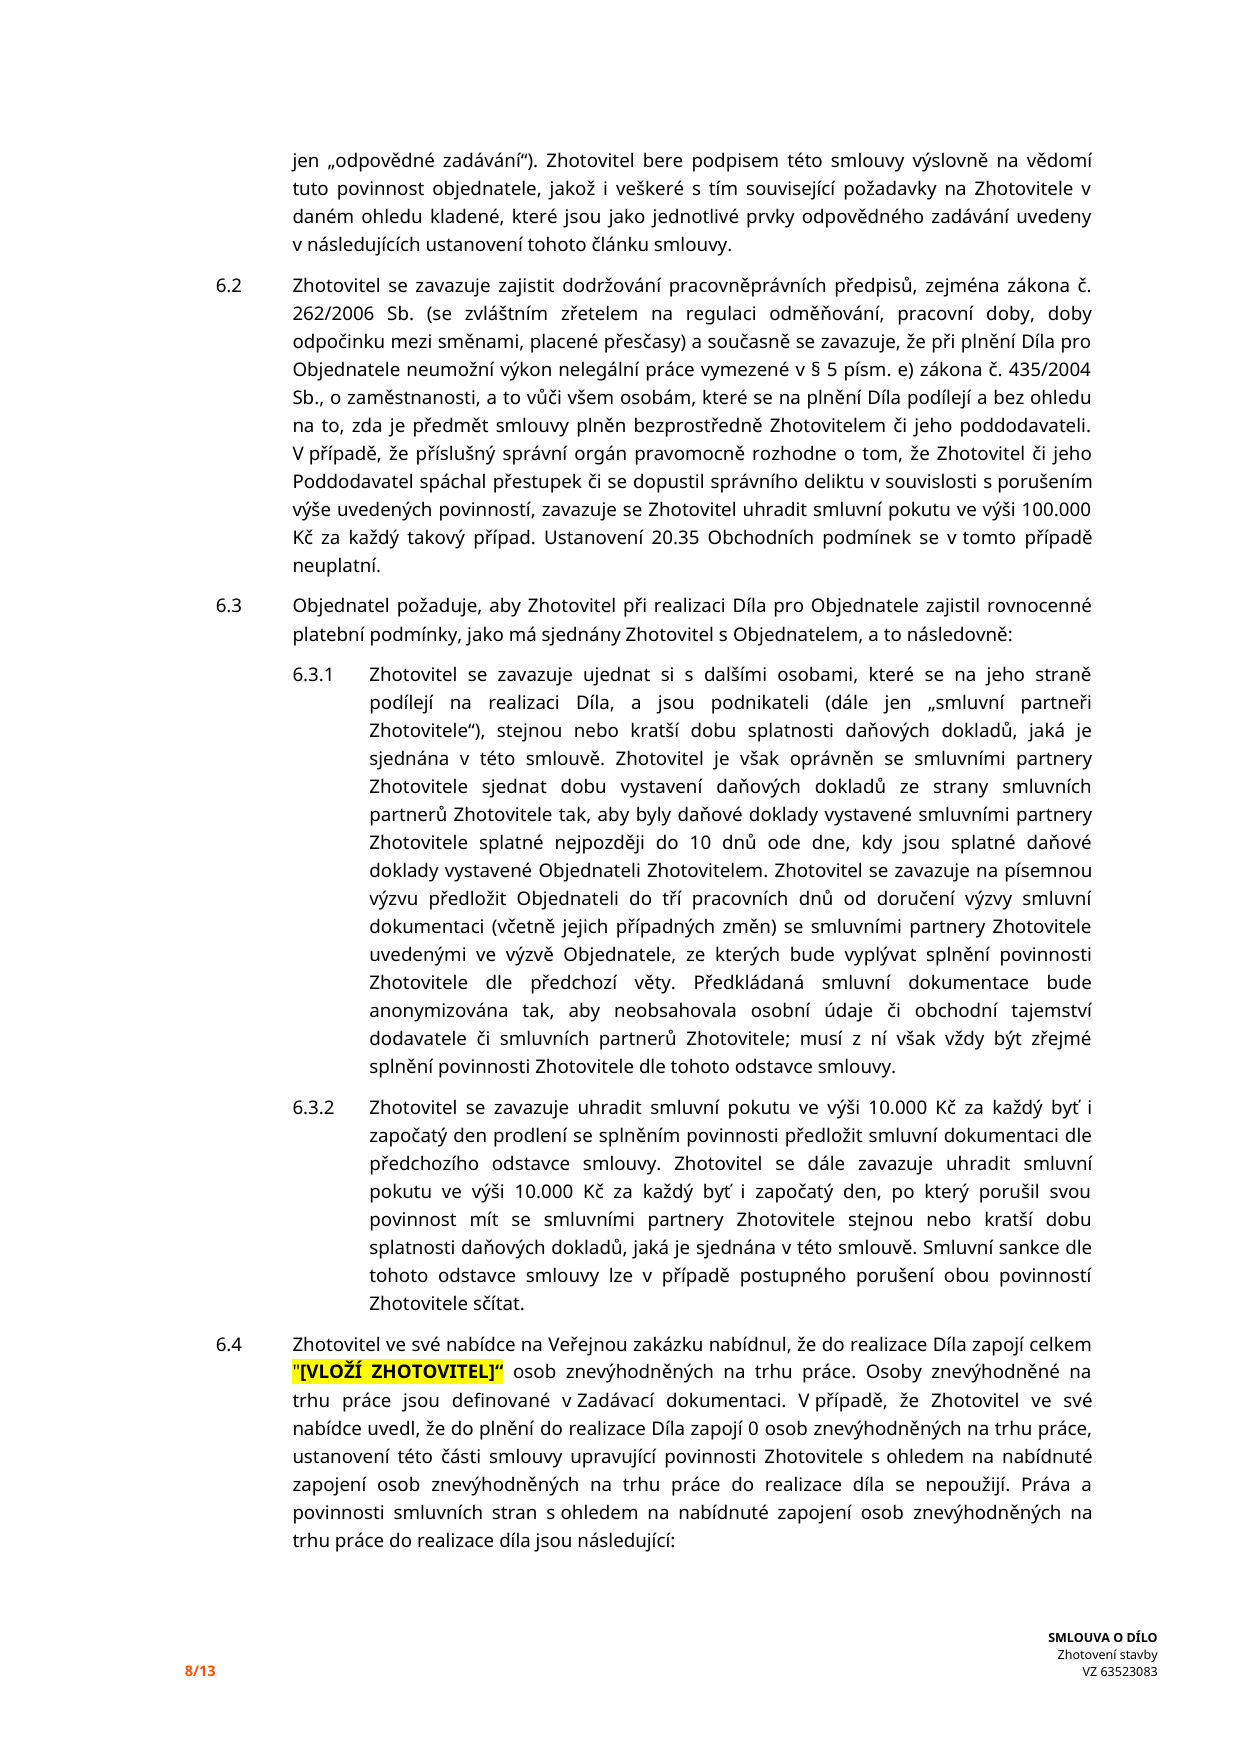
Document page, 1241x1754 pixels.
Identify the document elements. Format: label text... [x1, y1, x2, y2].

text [216, 147, 1093, 257]
text Zhotovitel se zavazuje ujednat si s dalšími osobami, které se na jeho straně podílejí na realizaci Díla, a jsou podnikateli (dále jen „smluvní partneři Zhotovitele“), stejnou nebo kratší dobu splatnosti daňových dokladů, jaká je sjednána v této smlouvě. Zhotovitel je však oprávněn se smluvními partnery Zhotovitele sjednat dobu vystavení daňových dokladů ze strany smluvních partnerů Zhotovitele tak, aby byly daňové doklady vystavené smluvními partnery Zhotovitele splatné nejpozději do 10 dnů ode dne, kdy jsou splatné daňové doklady vystavené Objednateli Zhotovitelem. Zhotovitel se zavazuje na písemnou výzvu předložit Objednateli do tří pracovních dnů od doručení výzvy smluvní dokumentaci (včetně jejich případných změn) se smluvními partnery Zhotovitele uvedenými ve výzvě Objednatele, ze kterých bude vyplývat splnění povinnosti Zhotovitele dle předchozí věty. Předkládaná smluvní dokumentace bude anonymizována tak, aby neobsahovala osobní údaje či obchodní tajemství dodavatele či smluvních partnerů Zhotovitele; musí z ní však vždy být zřejmé splnění povinnosti Zhotovitele dle tohoto odstavce smlouvy. [292, 661, 1093, 1079]
text Objednatel požaduje, aby Zhotovitel při realizaci Díla pro Objednatele zajistil rovnocenné platební podmínky, jako má sjednány Zhotovitel s Objednatelem, a to následovně: [216, 593, 1093, 646]
text Zhotovitel se zavazuje zajistit dodržování pracovněprávních předpisů, zejména zákona č. 262/2006 Sb. (se zvláštním zřetelem na regulaci odměňování, pracovní doby, doby odpočinku mezi směnami, placené přesčasy) a současně se zavazuje, že při plnění Díla pro Objednatele neumožní výkon nelegální práce vymezené v § 5 písm. e) zákona č. 435/2004 Sb., o zaměstnanosti, a to vůči všem osobám, které se na plnění Díla podílejí a bez ohledu na to, zda je předmět smlouvy plněn bezprostředně Zhotovitelem či jeho poddodavateli. V případě, že příslušný správní orgán pravomocně rozhodne o tom, že Zhotovitel či jeho Poddodavatel spáchal přestupek či se dopustil správního deliktu v souvislosti s porušením výše uvedených povinností, zavazuje se Zhotovitel uhradit smluvní pokutu ve výši 100.000 Kč za každý takový případ. Ustanovení 20.35 Obchodních podmínek se v tomto případě neuplatní. [216, 272, 1093, 578]
text Zhotovitel ve své nabídce na Veřejnou zakázku nabídnul, že do realizace Díla zapojí celkem "[VLOŽÍ ZHOTOVITEL]“ osob znevýhodněných na trhu práce. Osoby znevýhodněné na trhu práce jsou definované v Zadávací dokumentaci. V případě, že Zhotovitel ve své nabídce uvedl, že do plnění do realizace Díla zapojí 0 osob znevýhodněných na trhu práce, ustanovení této části smlouvy upravující povinnosti Zhotovitele s ohledem na nabídnuté zapojení osob znevýhodněných na trhu práce do realizace díla se nepoužijí. Práva a povinnosti smluvních stran s ohledem na nabídnuté zapojení osob znevýhodněných na trhu práce do realizace díla jsou následující: [216, 1331, 1093, 1552]
text Zhotovitel se zavazuje uhradit smluvní pokutu ve výši 10.000 Kč za každý byť i započatý den prodlení se splněním povinnosti předložit smluvní dokumentaci dle předchozího odstavce smlouvy. Zhotovitel se dále zavazuje uhradit smluvní pokutu ve výši 10.000 Kč za každý byť i započatý den, po který porušil svou povinnost mít se smluvními partnery Zhotovitele stejnou nebo kratší dobu splatnosti daňových dokladů, jaká je sjednána v této smlouvě. Smluvní sankce dle tohoto odstavce smlouvy lze v případě postupného porušení obou povinností Zhotovitele sčítat. [292, 1094, 1093, 1316]
